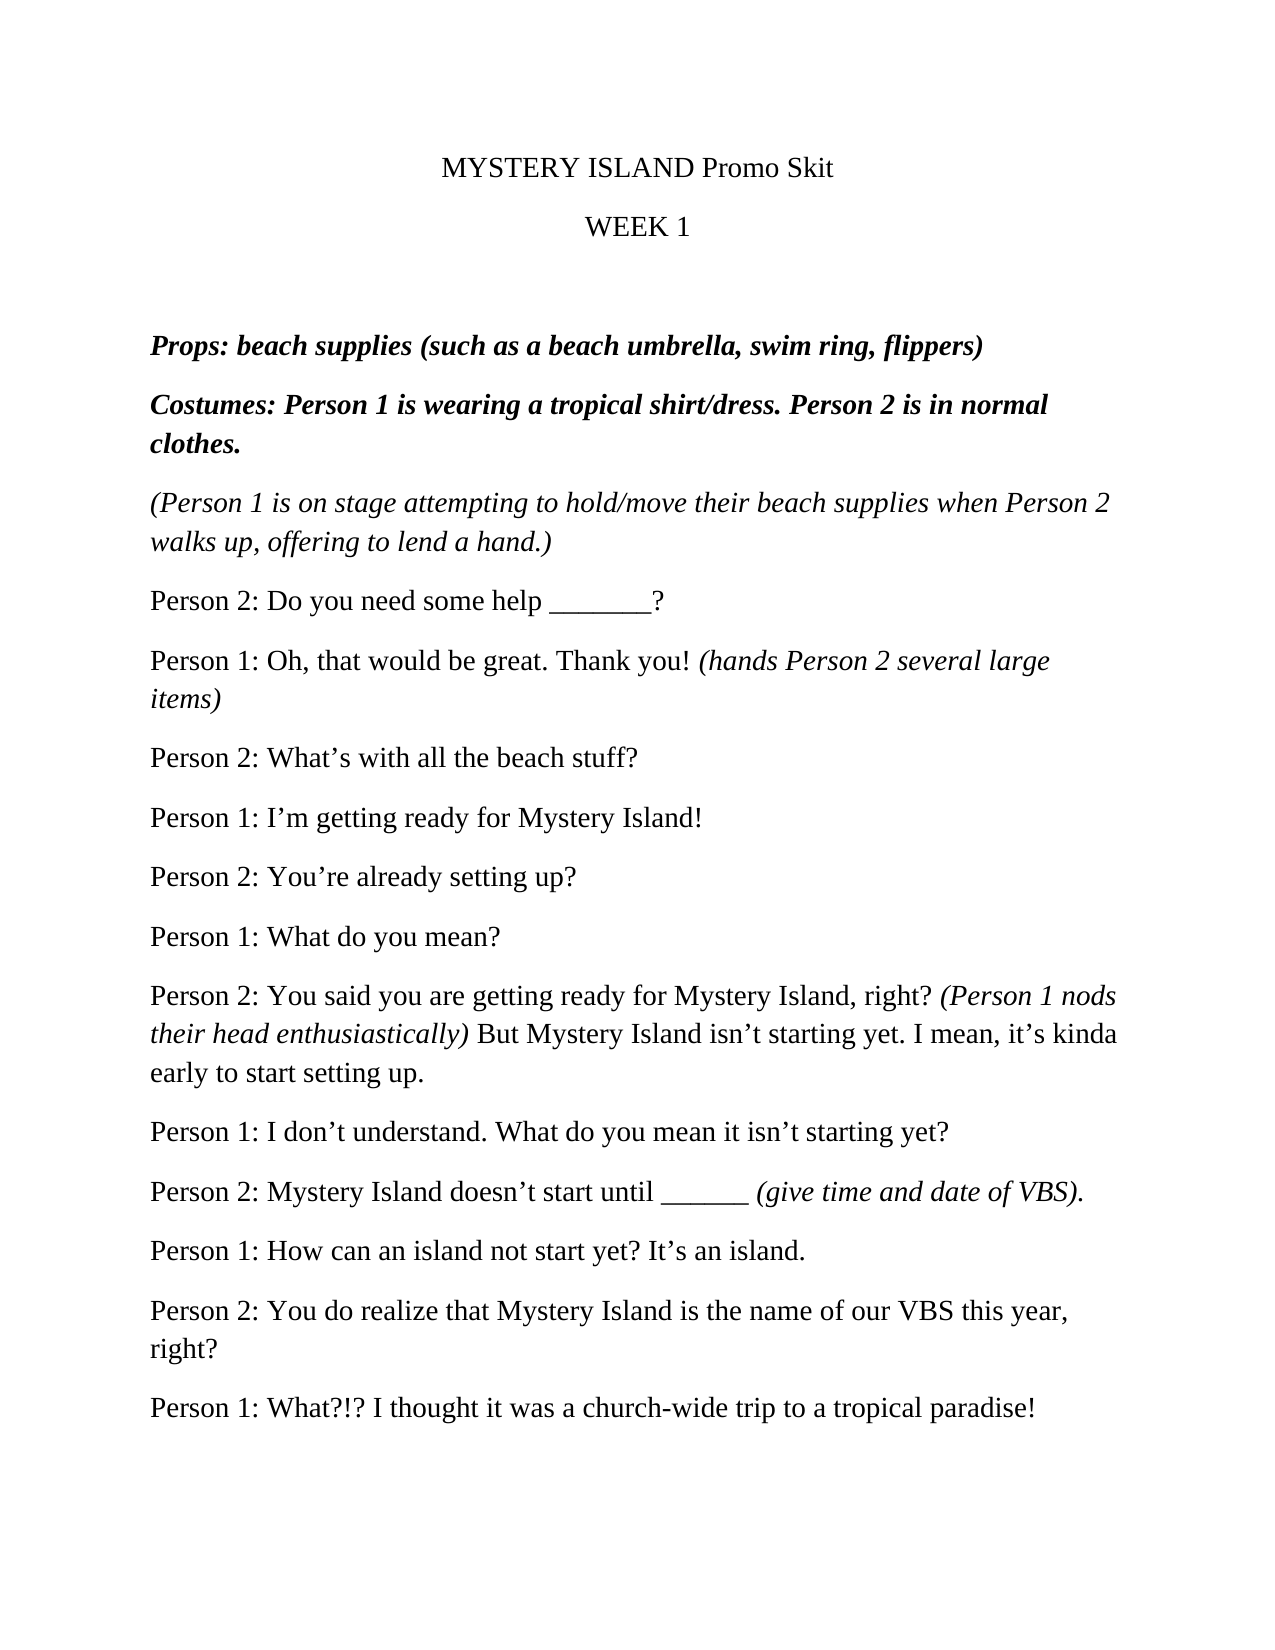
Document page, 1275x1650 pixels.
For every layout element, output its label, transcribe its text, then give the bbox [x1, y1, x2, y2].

text Person 1: What?!? I thought it was a church-wide trip to a tropical paradise! [150, 1391, 1125, 1424]
text Person 1: How can an island not start yet? It’s an island. [150, 1233, 1125, 1267]
text Person 2: You do realize that Mystery Island is the name of our VBS this year, right? [150, 1293, 1125, 1365]
text (Person 1 is on stage attempting to hold/move their beach supplies when Person 2 walks up, offering to lend a hand.) [150, 485, 1125, 557]
text Person 2: Mystery Island doesn’t start until ______ (give time and date of VBS). [150, 1174, 1125, 1207]
text Person 1: I’m getting ready for Mystery Island! [150, 800, 1125, 833]
text Person 1: What do you mean? [150, 919, 1125, 952]
text Person 2: You’re already setting up? [150, 859, 1125, 893]
text Costumes: Person 1 is wearing a tropical shirt/dress. Person 2 is in normal clothes. [150, 387, 1125, 459]
text Person 1: I don’t understand. What do you mean it isn’t starting yet? [150, 1114, 1125, 1148]
text Person 2: Do you need some help _______? [150, 583, 1125, 617]
text MYSTERY ISLAND Promo Skit [150, 150, 1125, 183]
text Person 2: You said you are getting ready for Mystery Island, right? (Person 1 nods their head enthusiastically) But Mystery Island isn’t starting yet. I mean, it’s kinda early to start setting up. [150, 978, 1125, 1089]
text WEEK 1 [150, 209, 1125, 243]
text Props: beach supplies (such as a beach umbrella, swim ring, flippers) [150, 328, 1125, 362]
text Person 1: Oh, that would be great. Thank you! (hands Person 2 several large items) [150, 643, 1125, 715]
text Person 2: What’s with all the beach stuff? [150, 741, 1125, 774]
